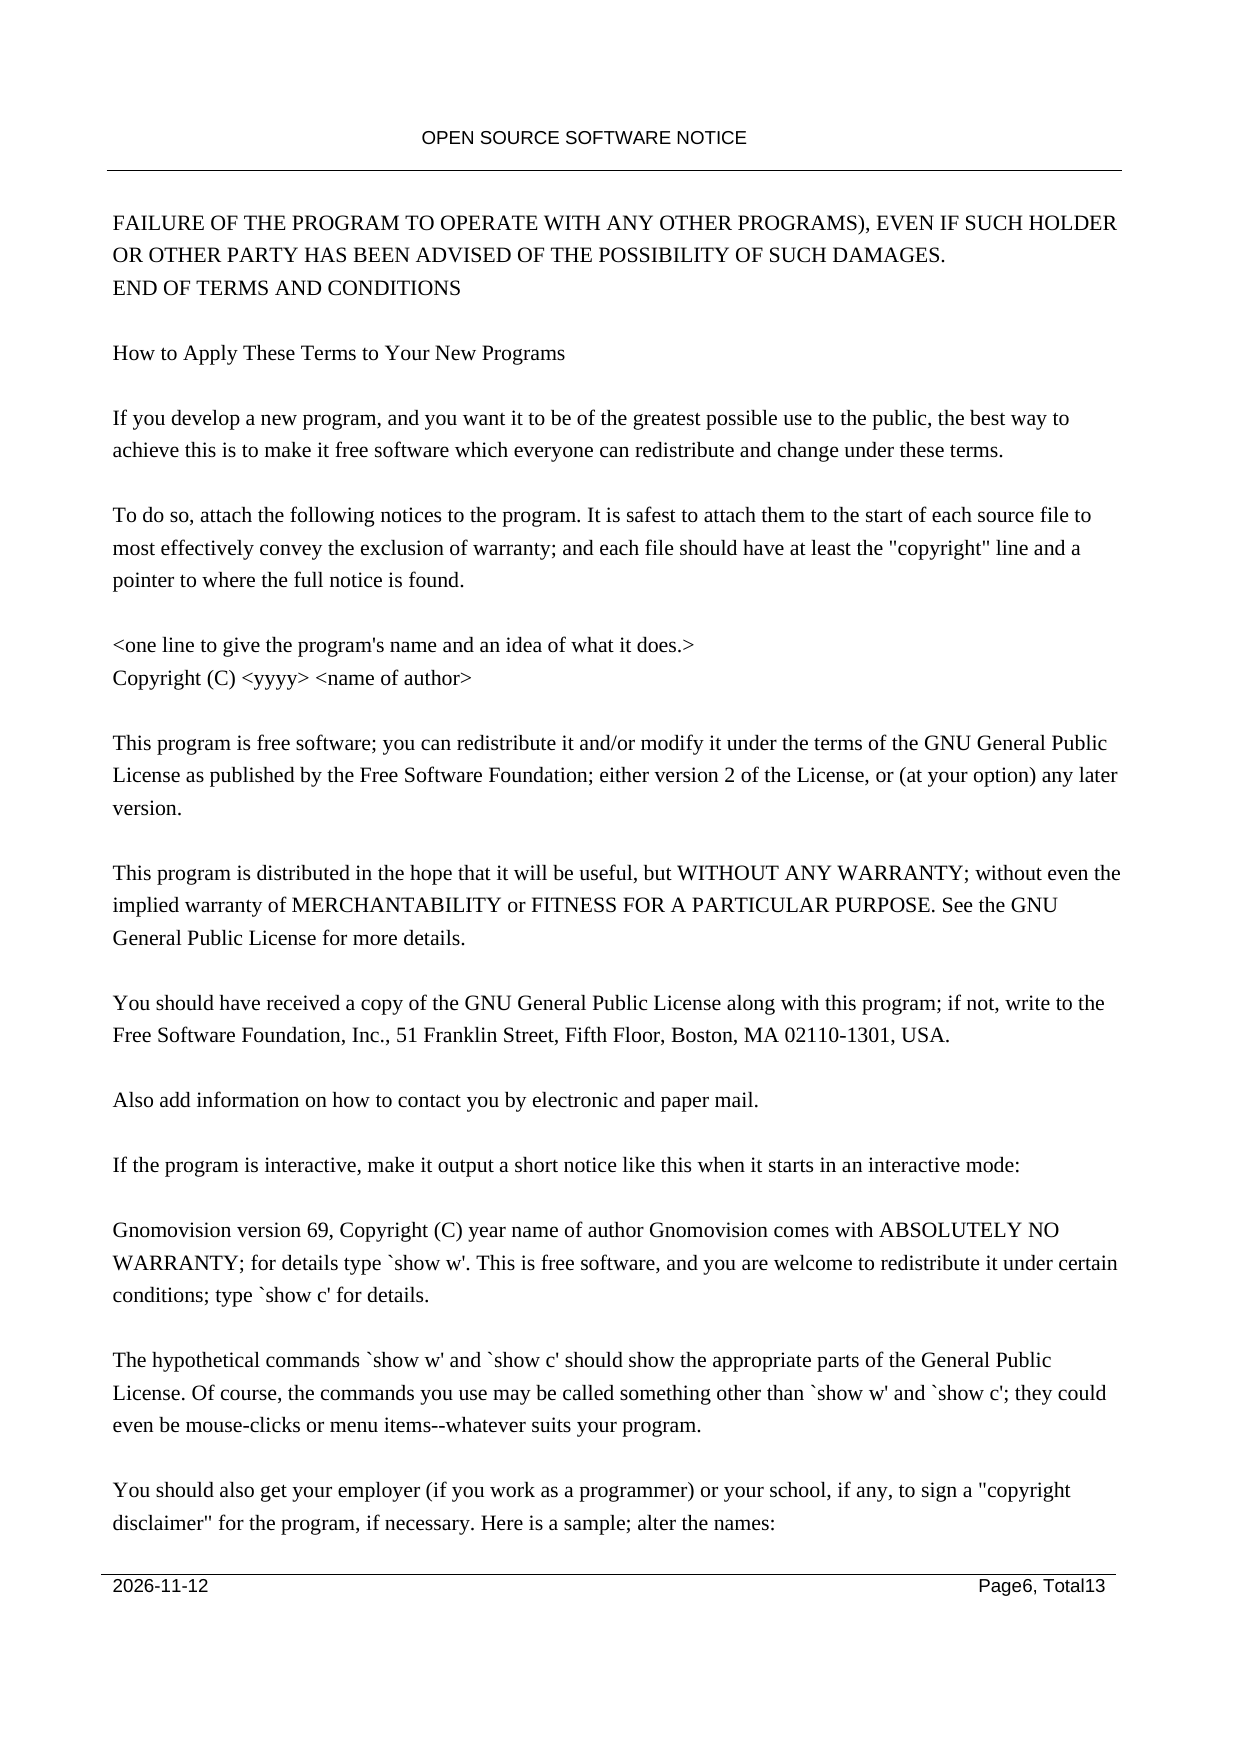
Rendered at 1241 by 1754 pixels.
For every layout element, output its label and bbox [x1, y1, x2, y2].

text [112, 206, 1128, 1539]
